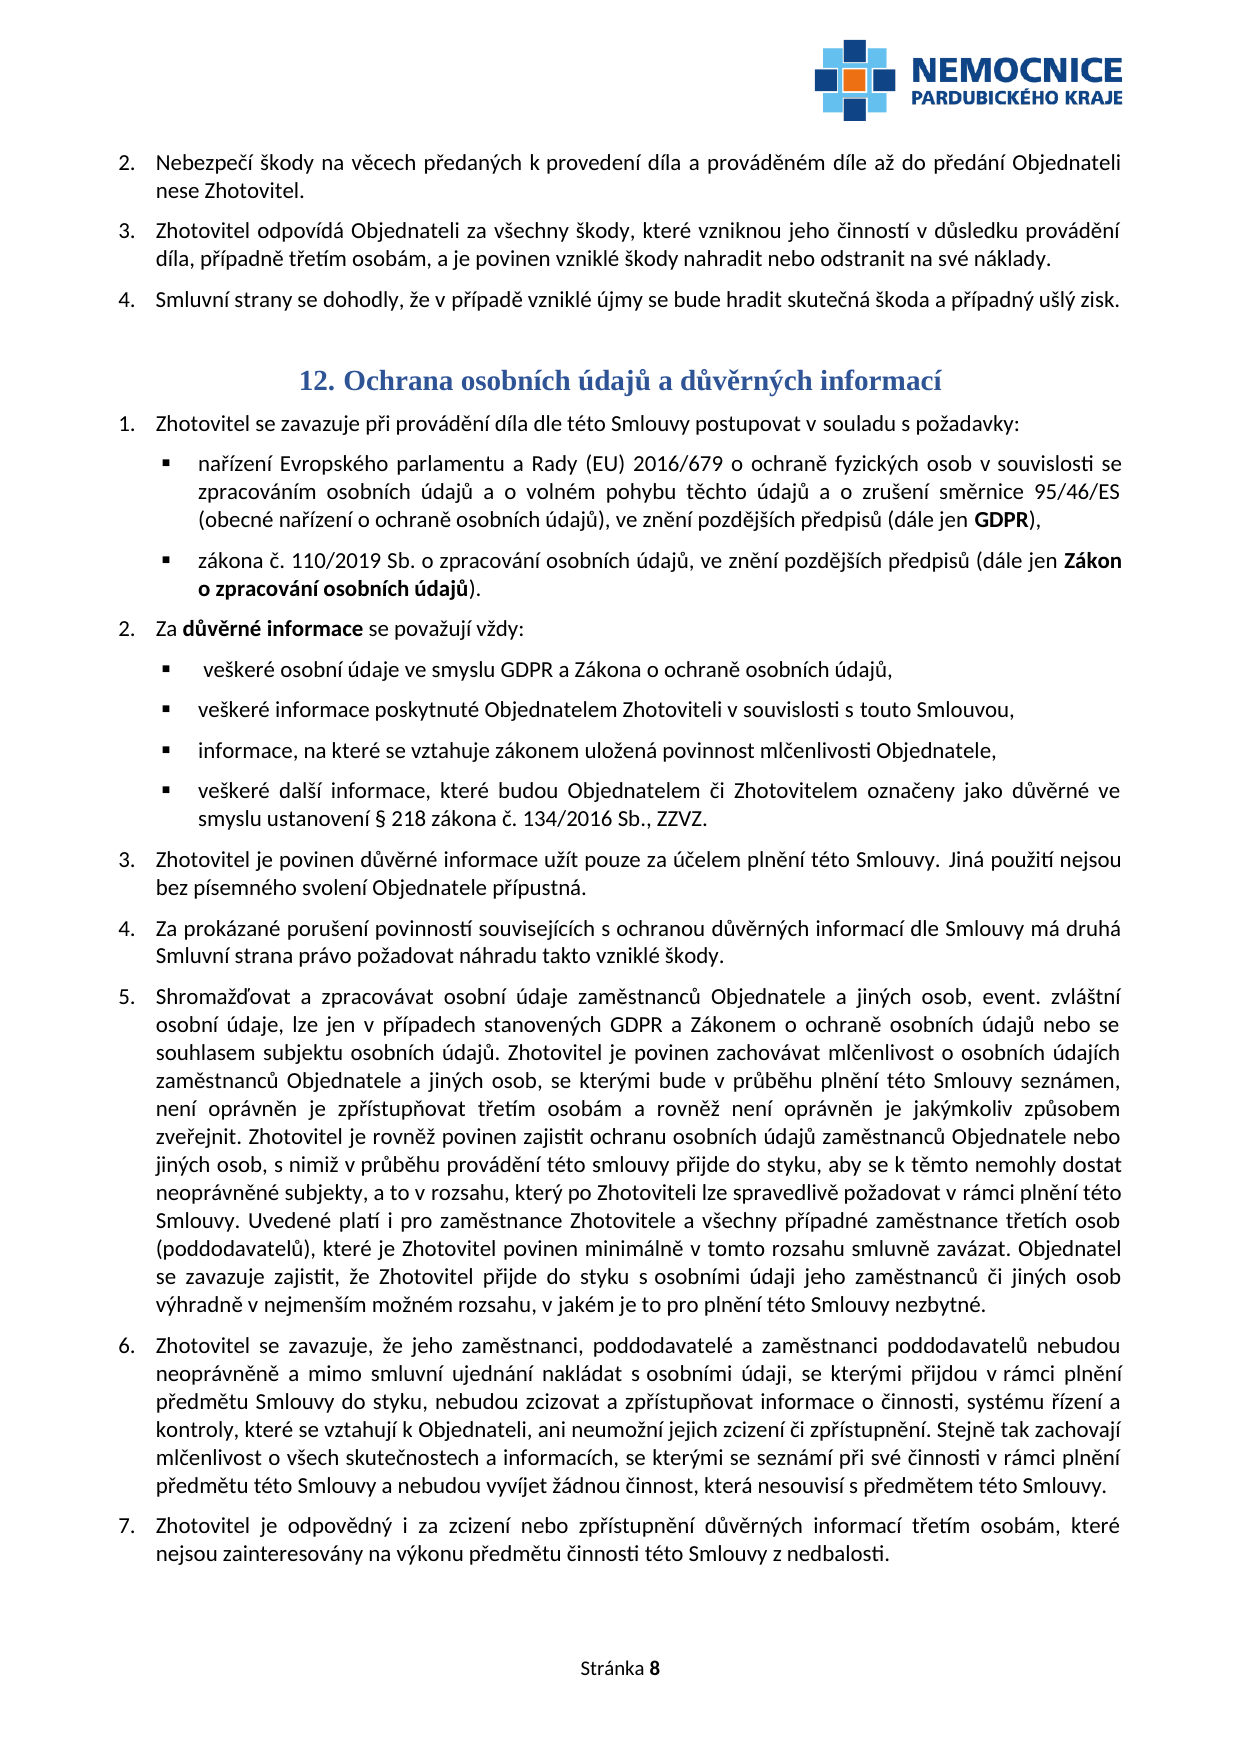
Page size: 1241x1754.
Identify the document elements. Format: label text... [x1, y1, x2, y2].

list veškeré informace poskytnuté Objednatelem Zhotoviteli v souvislosti s touto Smlouvou, [161, 696, 1122, 723]
list Nebezpečí škody na věcech předaných k provedení díla a prováděném díle až do předání Objednateli nese Zhotovitel. [118, 148, 1122, 204]
list veškeré další informace, které budou Objednatelem či Zhotovitelem označeny jako důvěrné ve smyslu ustanovení § 218 zákona č. 134/2016 Sb., ZZVZ. [161, 777, 1122, 833]
list Zhotovitel se zavazuje, že jeho zaměstnanci, poddodavatelé a zaměstnanci poddodavatelů nebudou neoprávněně a mimo smluvní ujednání nakládat s osobními údaji, se kterými přijdou v rámci plnění předmětu Smlouvy do styku, nebudou zcizovat a zpřístupňovat informace o činnosti, systému řízení a kontroly, které se vztahují k Objednateli, ani neumožní jejich zcizení či zpřístupnění. Stejně tak zachovají mlčenlivost o všech skutečnostech a informacích, se kterými se seznámí při své činnosti v rámci plnění předmětu této Smlouvy a nebudou vyvíjet žádnou činnost, která nesouvisí s předmětem této Smlouvy. [118, 1331, 1122, 1499]
list Zhotovitel se zavazuje při provádění díla dle této Smlouvy postupovat v souladu s požadavky: [118, 409, 1122, 437]
list Za důvěrné informace se považují vždy: [118, 614, 1122, 642]
list Zhotovitel je povinen důvěrné informace užít pouze za účelem plnění této Smlouvy. Jiná použití nejsou bez písemného svolení Objednatele přípustná. [118, 845, 1122, 901]
list Smluvní strany se dohodly, že v případě vzniklé újmy se bude hradit skutečná škoda a případný ušlý zisk. [118, 285, 1122, 313]
list Zhotovitel je odpovědný i za zcizení nebo zpřístupnění důvěrných informací třetím osobám, které nejsou zainteresovány na výkonu předmětu činnosti této Smlouvy z nedbalosti. [118, 1512, 1122, 1568]
list zákona č. 110/2019 Sb. o zpracování osobních údajů, ve znění pozdějších předpisů (dále jen Zákon o zpracování osobních údajů). [161, 546, 1122, 602]
list veškeré osobní údaje ve smyslu GDPR a Zákona o ochraně osobních údajů, [161, 655, 1122, 683]
list Zhotovitel odpovídá Objednateli za všechny škody, které vzniknou jeho činností v důsledku provádění díla, případně třetím osobám, a je povinen vzniklé škody nahradit nebo odstranit na své náklady. [118, 216, 1122, 272]
picture [813, 38, 1123, 122]
list nařízení Evropského parlamentu a Rady (EU) 2016/679 o ochraně fyzických osob v souvislosti se zpracováním osobních údajů a o volném pohybu těchto údajů a o zrušení směrnice 95/46/ES (obecné nařízení o ochraně osobních údajů), ve znění pozdějších předpisů (dále jen GDPR), [161, 449, 1122, 533]
list Shromažďovat a zpracovávat osobní údaje zaměstnanců Objednatele a jiných osob, event. zvláštní osobní údaje, lze jen v případech stanovených GDPR a Zákonem o ochraně osobních údajů nebo se souhlasem subjektu osobních údajů. Zhotovitel je povinen zachovávat mlčenlivost o osobních údajích zaměstnanců Objednatele a jiných osob, se kterými bude v průběhu plnění této Smlouvy seznámen, není oprávněn je zpřístupňovat třetím osobám a rovněž není oprávněn je jakýmkoliv způsobem zveřejnit. Zhotovitel je rovněž povinen zajistit ochranu osobních údajů zaměstnanců Objednatele nebo jiných osob, s nimiž v průběhu provádění této smlouvy přijde do styku, aby se k těmto nemohly dostat neoprávněné subjekty, a to v rozsahu, který po Zhotoviteli lze spravedlivě požadovat v rámci plnění této Smlouvy. Uvedené platí i pro zaměstnance Zhotovitele a všechny případné zaměstnance třetích osob (poddodavatelů), které je Zhotovitel povinen minimálně v tomto rozsahu smluvně zavázat. Objednatel se zavazuje zajistit, že Zhotovitel přijde do styku s osobními údaji jeho zaměstnanců či jiných osob výhradně v nejmenším možném rozsahu, v jakém je to pro plnění této Smlouvy nezbytné. [118, 982, 1122, 1318]
subtitle Ochrana osobních údajů a důvěrných informací [118, 363, 1122, 396]
list Za prokázané porušení povinností souvisejících s ochranou důvěrných informací dle Smlouvy má druhá Smluvní strana právo požadovat náhradu takto vzniklé škody. [118, 914, 1122, 970]
list informace, na které se vztahuje zákonem uložená povinnost mlčenlivosti Objednatele, [161, 736, 1122, 764]
